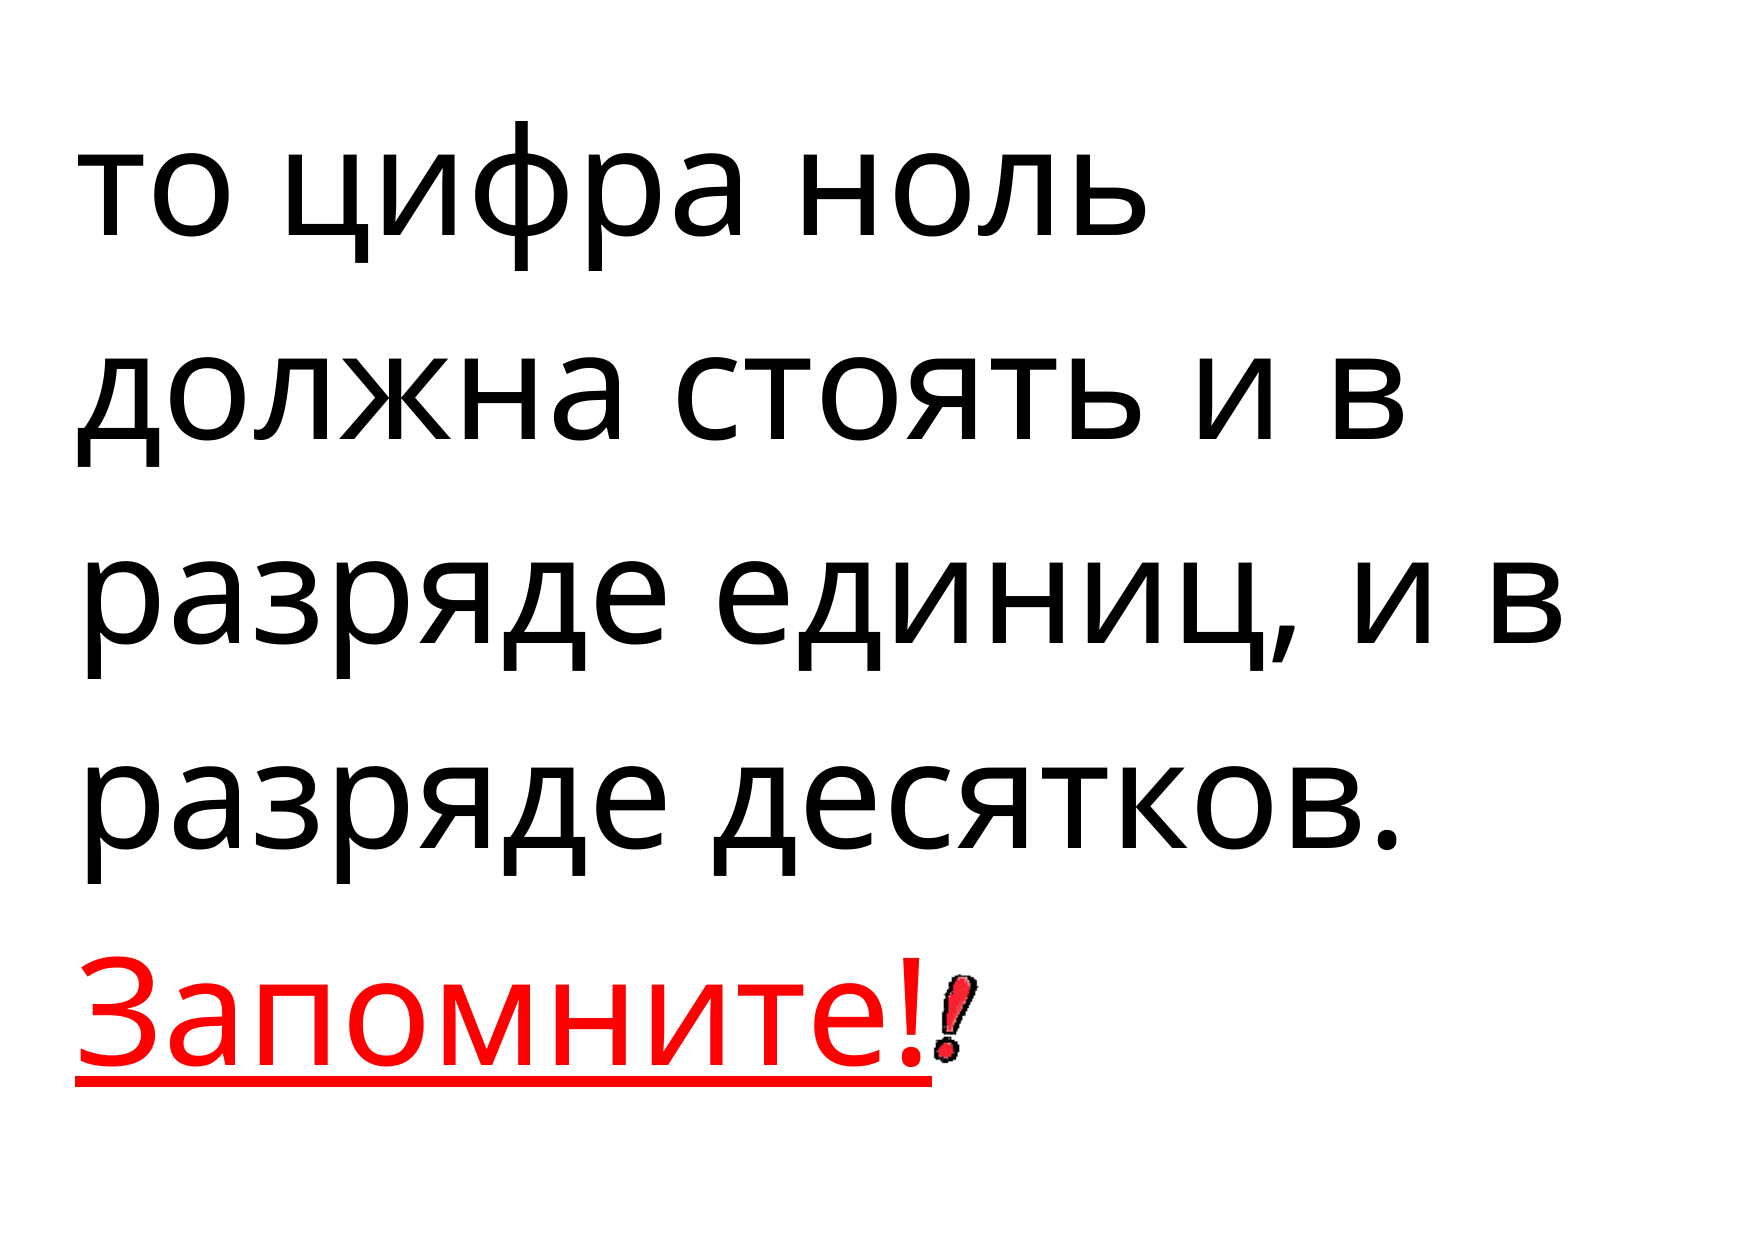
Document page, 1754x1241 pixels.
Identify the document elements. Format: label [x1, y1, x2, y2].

picture [932, 974, 979, 1065]
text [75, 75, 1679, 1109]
